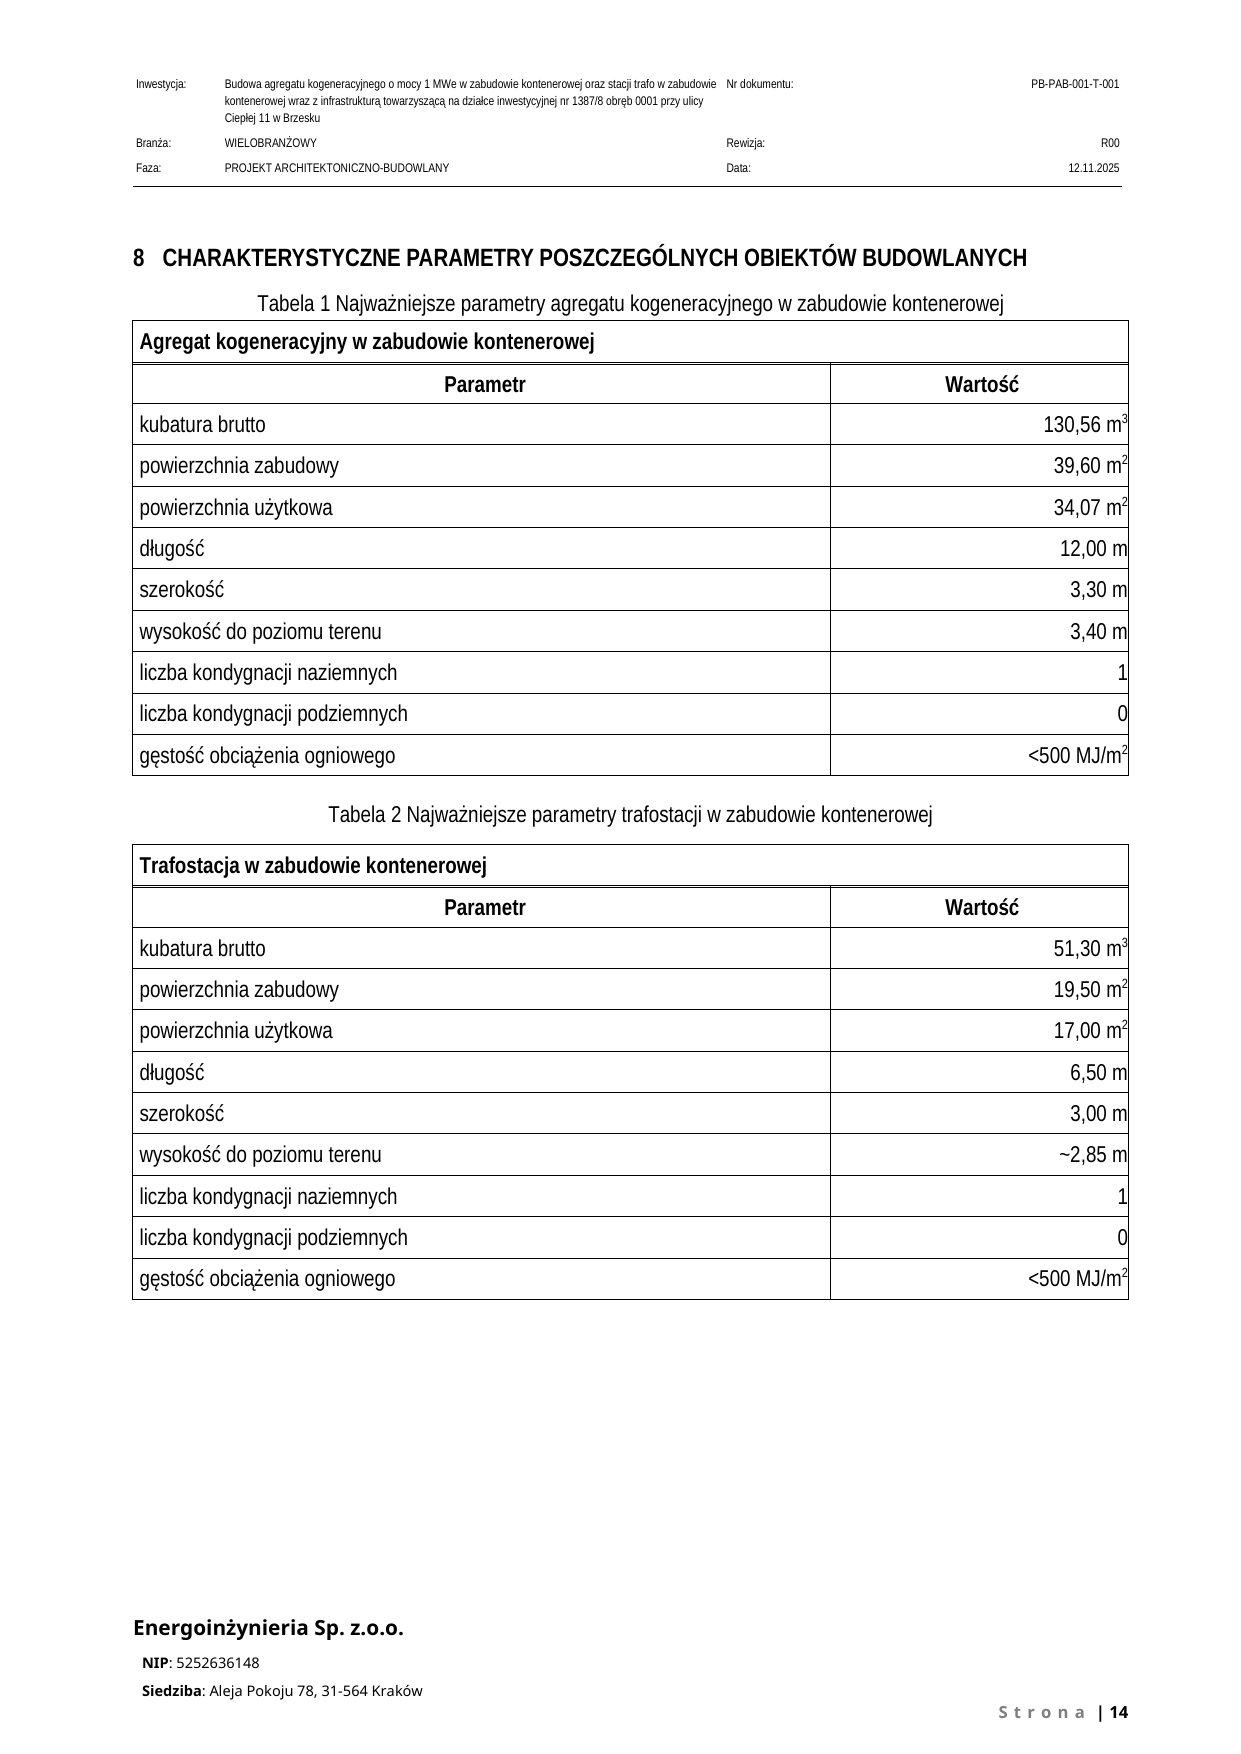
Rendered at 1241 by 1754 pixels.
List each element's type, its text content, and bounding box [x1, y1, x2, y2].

table_cell Parametr [133, 365, 830, 403]
table_cell powierzchnia użytkowa [133, 1010, 830, 1051]
table_cell wysokość do poziomu terenu [133, 611, 830, 651]
table_cell powierzchnia zabudowy [133, 969, 830, 1009]
table_cell liczba kondygnacji podziemnych [133, 1217, 830, 1257]
table_cell 3,40 m [831, 611, 1128, 651]
table_header Agregat kogeneracyjny w zabudowie kontenerowej [133, 321, 1128, 362]
table_cell 34,07 m2 [831, 487, 1128, 527]
table_cell Wartość [831, 365, 1128, 403]
table_cell ~2,85 m [831, 1134, 1128, 1175]
table_cell długość [133, 528, 830, 568]
table_cell liczba kondygnacji naziemnych [133, 652, 830, 692]
table_cell liczba kondygnacji naziemnych [133, 1176, 830, 1216]
table_cell 6,50 m [831, 1052, 1128, 1092]
table_cell 12,00 m [831, 528, 1128, 568]
table_cell 17,00 m2 [831, 1010, 1128, 1051]
table_cell szerokość [133, 1093, 830, 1133]
table_cell 3,30 m [831, 569, 1128, 610]
table_cell szerokość [133, 569, 830, 610]
table_cell liczba kondygnacji podziemnych [133, 694, 830, 734]
table_cell 51,30 m3 [831, 928, 1128, 968]
table_cell <500 MJ/m2 [831, 735, 1128, 775]
text Charakterystyczne parametry poszczególnych obiektów budowlanych [133, 243, 1128, 272]
text Tabela 2 Najważniejsze parametry trafostacji w zabudowie kontenerowej [133, 801, 1128, 827]
table_cell gęstość obciążenia ogniowego [133, 735, 830, 775]
table_cell kubatura brutto [133, 404, 830, 444]
table_cell 39,60 m2 [831, 445, 1128, 486]
table_cell 19,50 m2 [831, 969, 1128, 1009]
table_cell powierzchnia zabudowy [133, 445, 830, 486]
table_cell Parametr [133, 888, 830, 927]
table_cell 0 [831, 694, 1128, 734]
table_header Trafostacja w zabudowie kontenerowej [133, 845, 1128, 885]
table_cell 1 [831, 652, 1128, 692]
table_cell 1 [831, 1176, 1128, 1216]
table_cell długość [133, 1052, 830, 1092]
table_cell gęstość obciążenia ogniowego [133, 1259, 830, 1299]
table_cell 0 [831, 1217, 1128, 1257]
table_cell 3,00 m [831, 1093, 1128, 1133]
table_cell powierzchnia użytkowa [133, 487, 830, 527]
table_cell Wartość [831, 888, 1128, 927]
table_cell wysokość do poziomu terenu [133, 1134, 830, 1175]
table_cell <500 MJ/m2 [831, 1259, 1128, 1299]
table_cell 130,56 m3 [831, 404, 1128, 444]
text Tabela 1 Najważniejsze parametry agregatu kogeneracyjnego w zabudowie kontenerowej [133, 290, 1128, 316]
table_cell kubatura brutto [133, 928, 830, 968]
